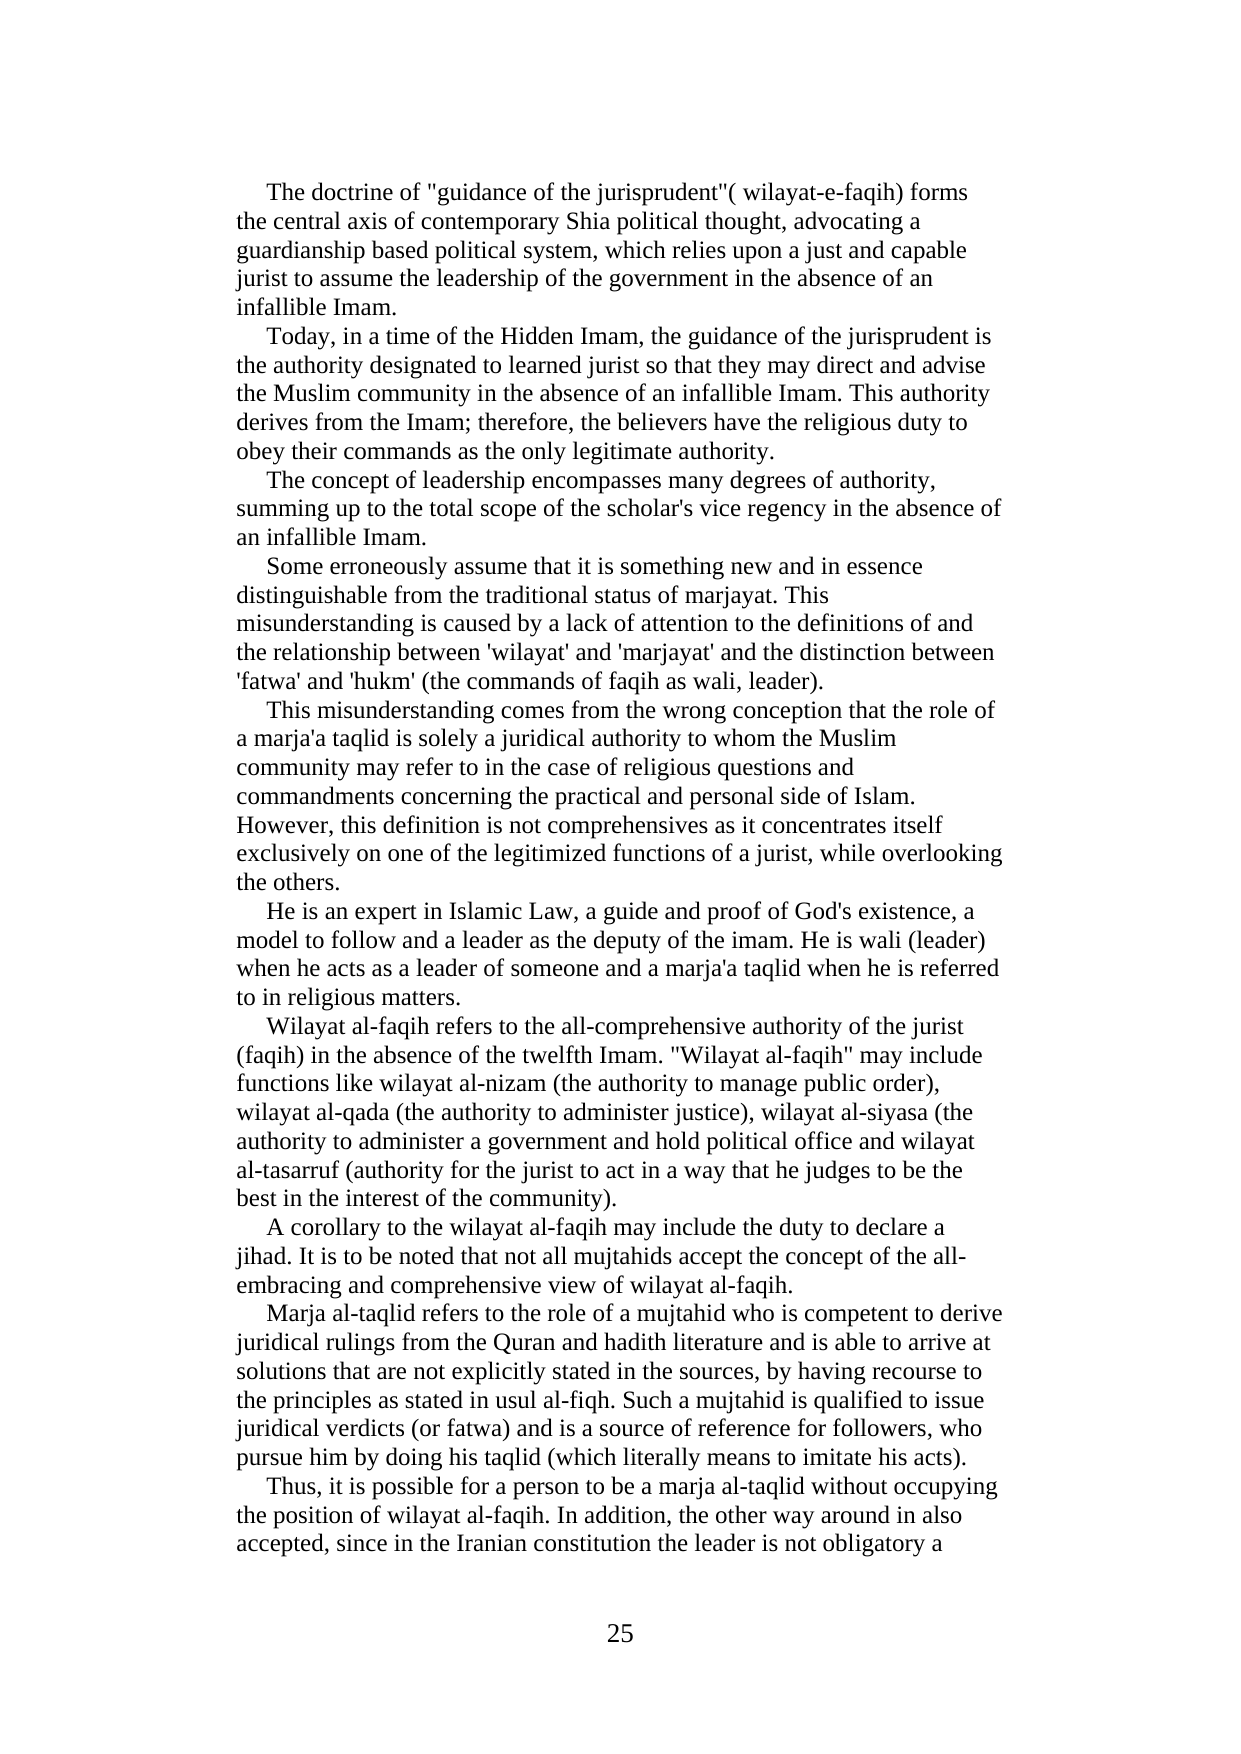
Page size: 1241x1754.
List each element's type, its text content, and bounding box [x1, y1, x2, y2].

text This misunderstanding comes from the wrong conception that the role of a marja'a taqlid is solely a juridical authority to whom the Muslim community may refer to in the case of religious questions and commandments concerning the practical and personal side of Islam. However, this definition is not comprehensives as it concentrates itself exclusively on one of the legitimized functions of a jurist, while overlooking the others. [236, 695, 1004, 896]
text He is an expert in Islamic Law, a guide and proof of God's existence, a model to follow and a leader as the deputy of the imam. He is wali (leader) when he acts as a leader of someone and a marja'a taqlid when he is referred to in religious matters. [236, 896, 1004, 1011]
text A corollary to the wilayat al-faqih may include the duty to declare a jihad. It is to be noted that not all mujtahids accept the concept of the all-embracing and comprehensive view of wilayat al-faqih. [236, 1212, 1004, 1298]
text Today, in a time of the Hidden Imam, the guidance of the jurisprudent is the authority designated to learned jurist so that they may direct and advise the Muslim community in the absence of an infallible Imam. This authority derives from the Imam; therefore, the believers have the religious duty to obey their commands as the only legitimate authority. [236, 321, 1004, 465]
text Wilayat al-faqih refers to the all-comprehensive authority of the jurist (faqih) in the absence of the twelfth Imam. "Wilayat al-faqih" may include functions like wilayat al-nizam (the authority to manage public order), wilayat al-qada (the authority to administer justice), wilayat al-siyasa (the authority to administer a government and hold political office and wilayat al-tasarruf (authority for the jurist to act in a way that he judges to be the best in the interest of the community). [236, 1011, 1004, 1212]
text The doctrine of "guidance of the jurisprudent"( wilayat-e-faqih) forms the central axis of contemporary Shia political thought, advocating a guardianship based political system, which relies upon a just and capable jurist to assume the leadership of the government in the absence of an infallible Imam. [236, 177, 1004, 321]
text Marja al-taqlid refers to the role of a mujtahid who is competent to derive juridical rulings from the Quran and hadith literature and is able to arrive at solutions that are not explicitly stated in the sources, by having recourse to the principles as stated in usul al-fiqh. Such a mujtahid is qualified to issue juridical verdicts (or fatwa) and is a source of reference for followers, who pursue him by doing his taqlid (which literally means to imitate his acts). [236, 1298, 1004, 1471]
text Some erroneously assume that it is something new and in essence distinguishable from the traditional status of marjayat. This misunderstanding is caused by a lack of attention to the definitions of and the relationship between 'wilayat' and 'marjayat' and the distinction between 'fatwa' and 'hukm' (the commands of faqih as wali, leader). [236, 551, 1004, 695]
text The concept of leadership encompasses many degrees of authority, summing up to the total scope of the scholar's vice regency in the absence of an infallible Imam. [236, 465, 1004, 551]
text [236, 1471, 1004, 1557]
